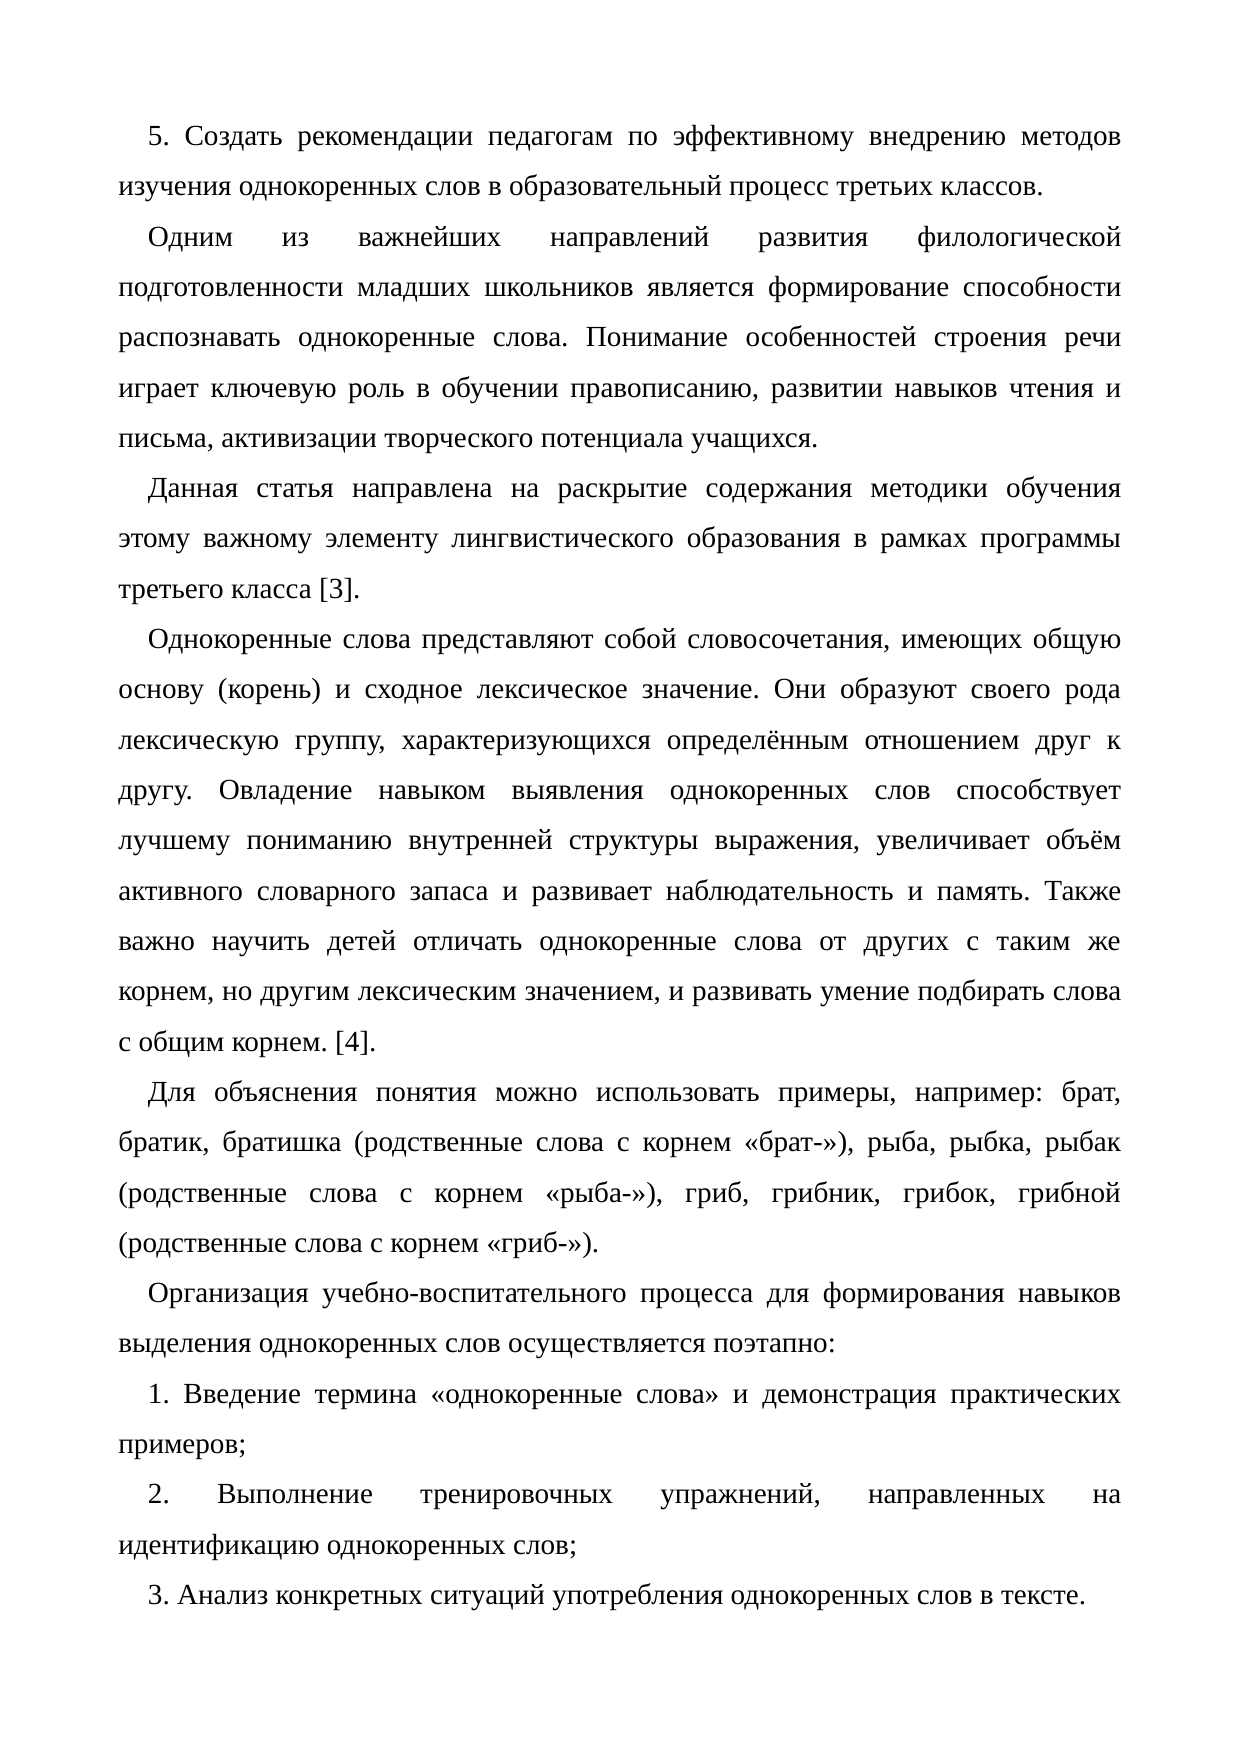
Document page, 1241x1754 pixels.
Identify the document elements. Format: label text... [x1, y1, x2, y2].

text Однокоренные слова представляют собой словосочетания, имеющих общую основу (корень) и сходное лексическое значение. Они образуют своего рода лексическую группу, характеризующихся определённым отношением друг к другу. Овладение навыком выявления однокоренных слов способствует лучшему пониманию внутренней структуры выражения, увеличивает объём активного словарного запаса и развивает наблюдательность и память. Также важно научить детей отличать однокоренные слова от других с таким же корнем, но другим лексическим значением, и развивать умение подбирать слова с общим корнем. [4]. [118, 621, 1122, 1057]
text 1. Введение термина «однокоренные слова» и демонстрация практических примеров; [118, 1376, 1122, 1460]
text Для объяснения понятия можно использовать примеры, например: брат, братик, братишка (родственные слова с корнем «брат-»), рыба, рыбка, рыбак (родственные слова с корнем «рыба-»), гриб, грибник, грибок, грибной (родственные слова с корнем «гриб-»). [118, 1074, 1122, 1258]
text Одним из важнейших направлений развития филологической подготовленности младших школьников является формирование способности распознавать однокоренные слова. Понимание особенностей строения речи играет ключевую роль в обучении правописанию, развитии навыков чтения и письма, активизации творческого потенциала учащихся. [118, 219, 1122, 453]
text 3. Анализ конкретных ситуаций употребления однокоренных слов в тексте. [118, 1577, 1122, 1611]
text Организация учебно-воспитательного процесса для формирования навыков выделения однокоренных слов осуществляется поэтапно: [118, 1275, 1122, 1359]
text Данная статья направлена на раскрытие содержания методики обучения этому важному элементу лингвистического образования в рамках программы третьего класса [3]. [118, 470, 1122, 604]
text 2. Выполнение тренировочных упражнений, направленных на идентификацию однокоренных слов; [118, 1477, 1122, 1560]
text 5. Создать рекомендации педагогам по эффективному внедрению методов изучения однокоренных слов в образовательный процесс третьих классов. [118, 118, 1122, 202]
